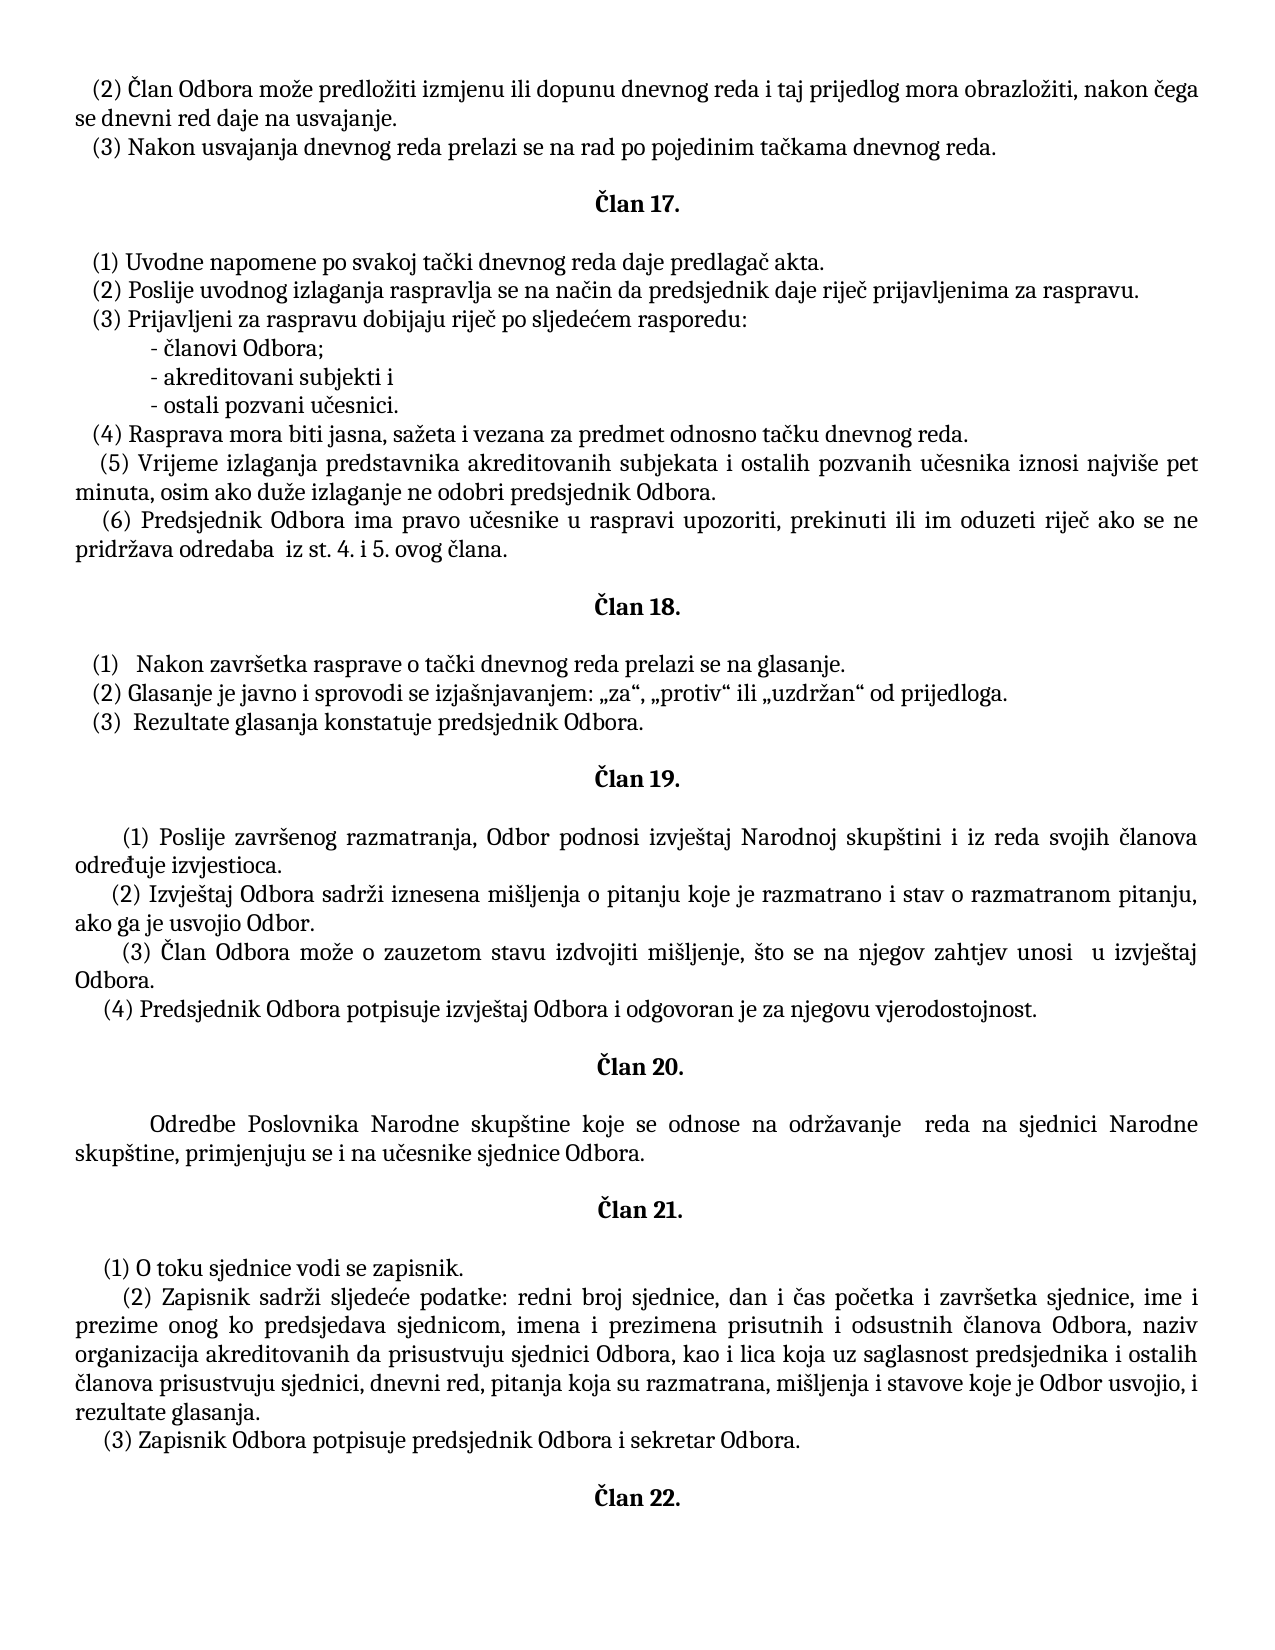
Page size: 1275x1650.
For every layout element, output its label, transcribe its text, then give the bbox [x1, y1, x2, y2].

text (3) Prijavljeni za raspravu dobijaju riječ po sljedećem rasporedu: [75, 305, 1200, 334]
text (2) Član Odbora može predložiti izmjenu ili dopunu dnevnog reda i taj prijedlog mora obrazložiti, nakon čega se dnevni red daje na usvajanje. [75, 75, 1200, 132]
text Odredbe Poslovnika Narodne skupštine koje se odnose na održavanje reda na sjednici Narodne skupštine, primjenjuju se i na učesnike sjednice Odbora. [75, 1110, 1200, 1167]
text (3) Član Odbora može o zauzetom stavu izdvojiti mišljenje, što se na njegov zahtjev unosi u izvještaj Odbora. [75, 937, 1200, 995]
text (4) Rasprava mora biti jasna, sažeta i vezana za predmet odnosno tačku dnevnog reda. [75, 420, 1200, 449]
text (2) Glasanje je javno i sprovodi se izjašnjavanjem: „za“, „protiv“ ili „uzdržan“ od prijedloga. [75, 679, 1200, 707]
text (5) Vrijeme izlaganja predstavnika akreditovanih subjekata i ostalih pozvanih učesnika iznosi najviše pet minuta, osim ako duže izlaganje ne odobri predsjednik Odbora. [75, 449, 1200, 506]
text Član 19. [75, 765, 1200, 794]
text (2) Poslije uvodnog izlaganja raspravlja se na način da predsjednik daje riječ prijavljenima za raspravu. [75, 276, 1200, 305]
text (4) Predsjednik Odbora potpisuje izvještaj Odbora i odgovoran je za njegovu vjerodostojnost. [75, 995, 1200, 1024]
text (1) Nakon završetka rasprave o tački dnevnog reda prelazi se na glasanje. [75, 650, 1200, 679]
text Član 21. [75, 1196, 1200, 1225]
text (3) Nakon usvajanja dnevnog reda prelazi se na rad po pojedinim tačkama dnevnog reda. [75, 132, 1200, 161]
text (1) O toku sjednice vodi se zapisnik. [75, 1254, 1200, 1282]
text Član 18. [75, 592, 1200, 621]
text (6) Predsjednik Odbora ima pravo učesnike u raspravi upozoriti, prekinuti ili im oduzeti riječ ako se ne pridržava odredaba iz st. 4. i 5. ovog člana. [75, 506, 1200, 564]
text Član 17. [75, 190, 1200, 219]
text - članovi Odbora; [75, 334, 1200, 362]
text Član 22. [75, 1484, 1200, 1512]
text (3) Zapisnik Odbora potpisuje predsjednik Odbora i sekretar Odbora. [75, 1426, 1200, 1455]
text (1) Poslije završenog razmatranja, Odbor podnosi izvještaj Narodnoj skupštini i iz reda svojih članova određuje izvjestioca. [75, 822, 1200, 880]
text Član 20. [75, 1052, 1200, 1081]
text (3) Rezultate glasanja konstatuje predsjednik Odbora. [75, 707, 1200, 736]
text (1) Uvodne napomene po svakoj tački dnevnog reda daje predlagač akta. [75, 247, 1200, 276]
text - ostali pozvani učesnici. [75, 391, 1200, 420]
text (2) Izvještaj Odbora sadrži iznesena mišljenja o pitanju koje je razmatrano i stav o razmatranom pitanju, ako ga je usvojio Odbor. [75, 880, 1200, 937]
text - akreditovani subjekti i [75, 362, 1200, 391]
text (2) Zapisnik sadrži sljedeće podatke: redni broj sjednice, dan i čas početka i završetka sjednice, ime i prezime onog ko predsjedava sjednicom, imena i prezimena prisutnih i odsustnih članova Odbora, naziv organizacija akreditovanih da prisustvuju sjednici Odbora, kao i lica koja uz saglasnost predsjednika i ostalih članova prisustvuju sjednici, dnevni red, pitanja koja su razmatrana, mišljenja i stavove koje je Odbor usvojio, i rezultate glasanja. [75, 1282, 1200, 1426]
